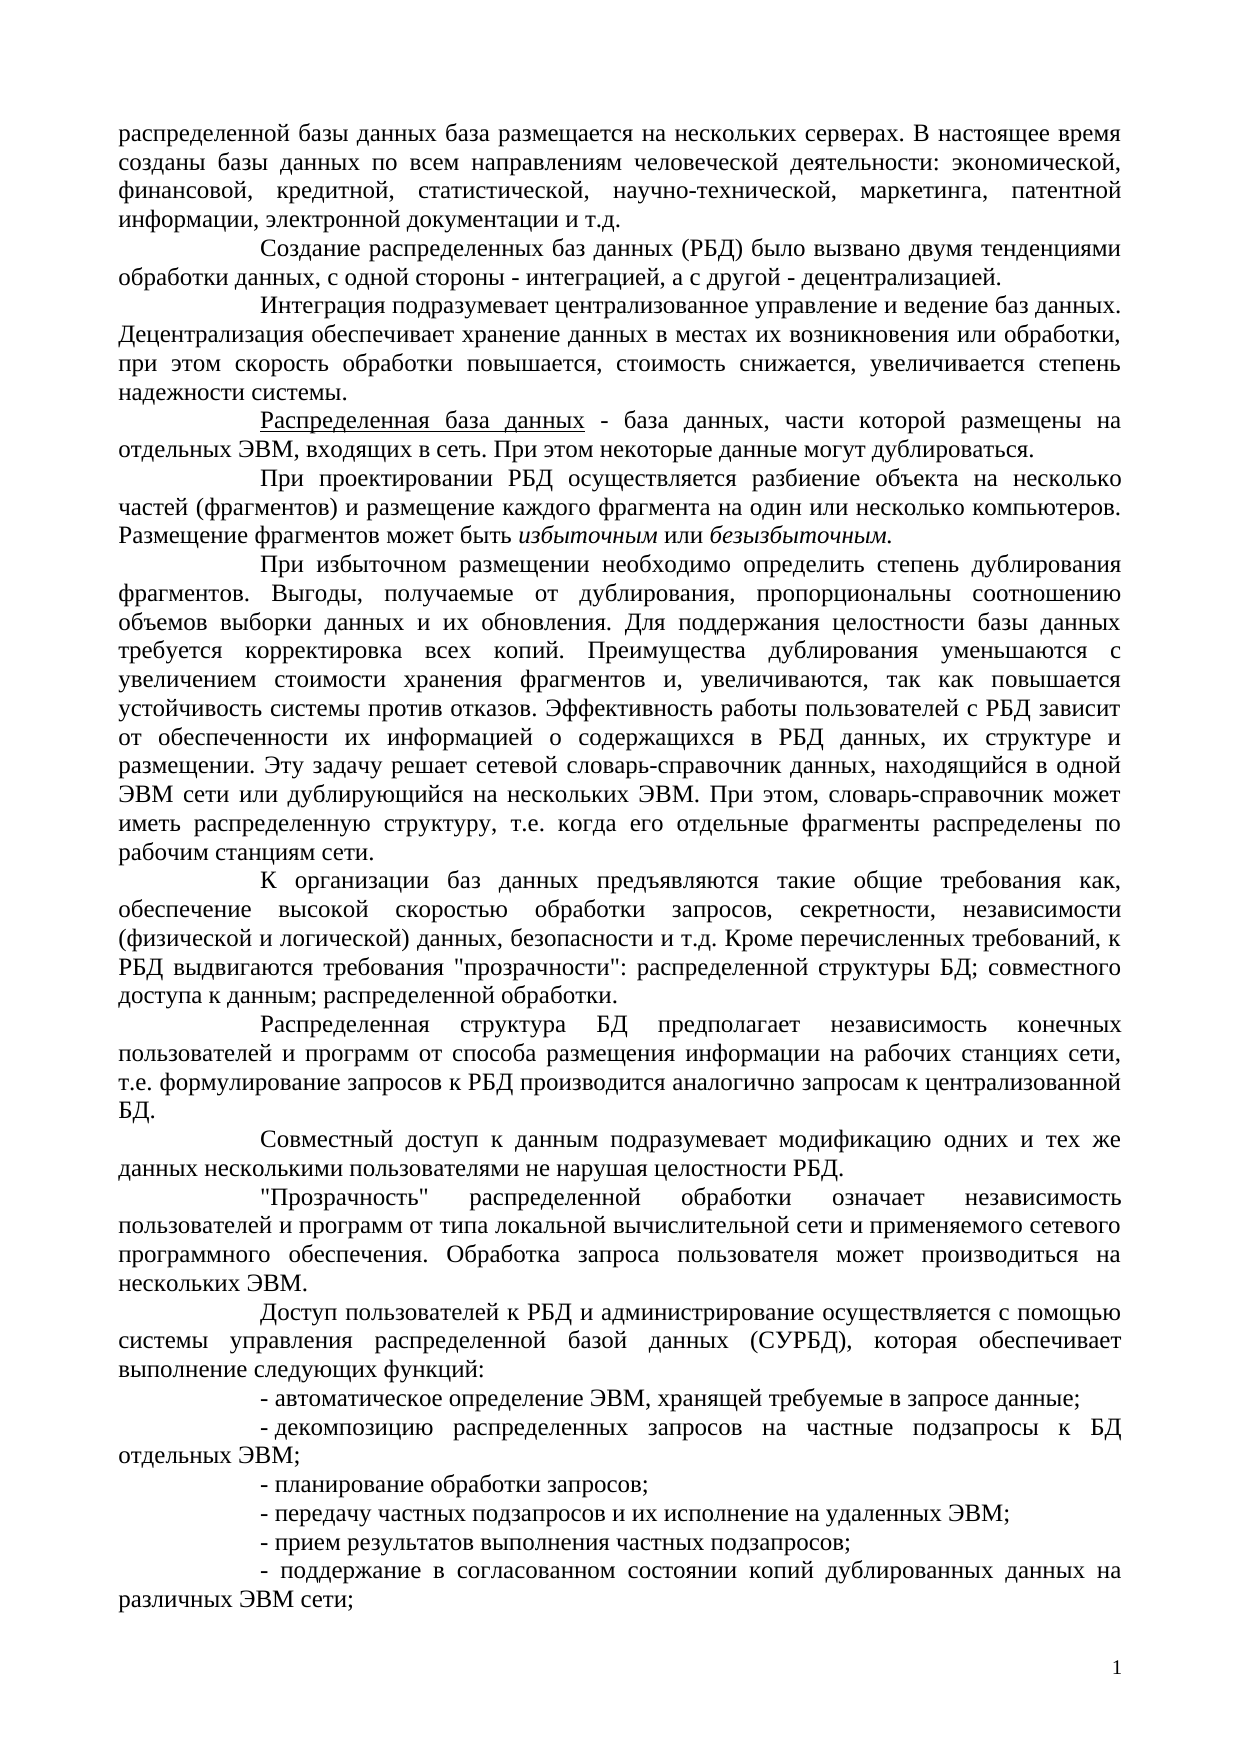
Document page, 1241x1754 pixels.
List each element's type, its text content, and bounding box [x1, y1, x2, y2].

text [118, 118, 1122, 233]
text Распределенная база данных - база данных, части которой размещены на отдельных ЭВМ, входящих в сеть. При этом некоторые данные могут дублироваться. [118, 406, 1122, 463]
text При проектировании РБД осуществляется разбиение объекта на несколько частей (фрагментов) и размещение каждого фрагмента на один или несколько компьютеров. Размещение фрагментов может быть избыточным или безызбыточным. [118, 463, 1122, 549]
text Распределенная структура БД предполагает независимость конечных пользователей и программ от способа размещения информации на рабочих станциях сети, т.е. формулирование запросов к РБД производится аналогично запросам к централизованной БД. [118, 1009, 1122, 1124]
text "Прозрачность" распределенной обработки означает независимость пользователей и программ от типа локальной вычислительной сети и применяемого сетевого программного обеспечения. Обработка запроса пользователя может производиться на нескольких ЭВМ. [118, 1182, 1122, 1297]
text Совместный доступ к данным подразумевает модификацию одних и тех же данных несколькими пользователями не нарушая целостности РБД. [118, 1124, 1122, 1182]
text Доступ пользователей к РБД и администрирование осуществляется с помощью системы управления распределенной базой данных (СУРБД), которая обеспечивает выполнение следующих функций: [118, 1297, 1122, 1383]
text - декомпозицию распределенных запросов на частные подзапросы к БД отдельных ЭВМ; [118, 1412, 1122, 1469]
text Создание распределенных баз данных (РБД) было вызвано двумя тенденциями обработки данных, с одной стороны - интеграцией, а с другой - децентрализацией. [118, 233, 1122, 291]
text К организации баз данных предъявляются такие общие требования как, обеспечение высокой скоростью обработки запросов, секретности, независимости (физической и логической) данных, безопасности и т.д. Кроме перечисленных требований, к РБД выдвигаются требования "прозрачности": распределенной структуры БД; совместного доступа к данным; распределенной обработки. [118, 866, 1122, 1009]
text При избыточном размещении необходимо определить степень дублирования фрагментов. Выгоды, получаемые от дублирования, пропорциональны соотношению объемов выборки данных и их обновления. Для поддержания целостности базы данных требуется корректировка всех копий. Преимущества дублирования уменьшаются с увеличением стоимости хранения фрагментов и, увеличиваются, так как повышается устойчивость системы против отказов. Эффективность работы пользователей с РБД зависит от обеспеченности их информацией о содержащихся в РБД данных, их структуре и размещении. Эту задачу решает сетевой словарь-справочник данных, находящийся в одной ЭВМ сети или дублирующийся на нескольких ЭВМ. При этом, словарь-справочник может иметь распределенную структуру, т.е. когда его отдельные фрагменты распределены по рабочим станциям сети. [118, 549, 1122, 866]
text - планирование обработки запросов; [118, 1469, 1122, 1498]
text - передачу частных подзапросов и их исполнение на удаленных ЭВМ; [118, 1498, 1122, 1527]
text - прием результатов выполнения частных подзапросов; [118, 1527, 1122, 1556]
text Интеграция подразумевает централизованное управление и ведение баз данных. Децентрализация обеспечивает хранение данных в местах их возникновения или обработки, при этом скорость обработки повышается, стоимость снижается, увеличивается степень надежности системы. [118, 291, 1122, 406]
text - автоматическое определение ЭВМ, хранящей требуемые в запросе данные; [118, 1383, 1122, 1412]
text - поддержание в согласованном состоянии копий дублированных данных на различных ЭВМ сети; [118, 1556, 1122, 1613]
